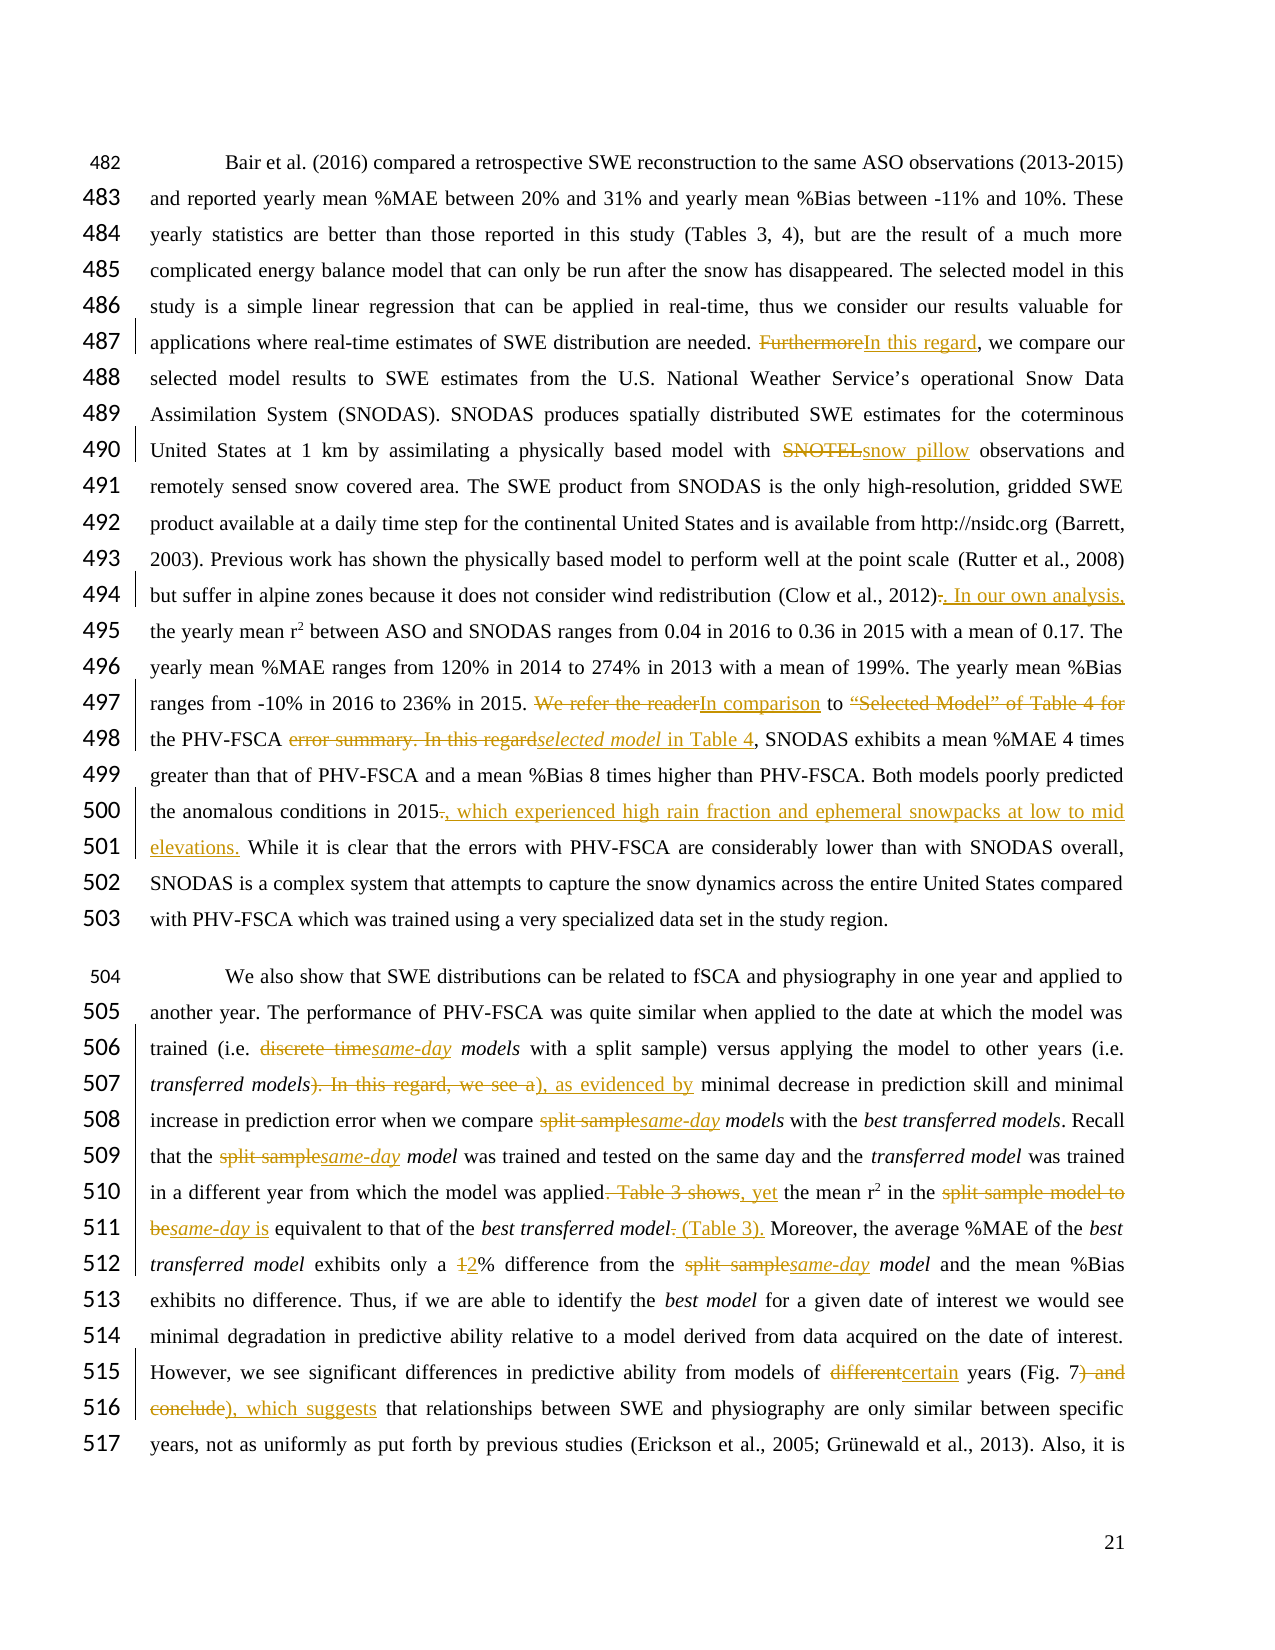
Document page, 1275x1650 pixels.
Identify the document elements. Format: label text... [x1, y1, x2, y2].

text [150, 964, 1125, 1456]
text Bair et al. (2016) compared a retrospective SWE reconstruction to the same ASO observations (2013-2015) and reported yearly mean %MAE between 20% and 31% and yearly mean %Bias between -11% and 10%. These yearly statistics are better than those reported in this study (Tables 3, 4), but are the result of a much more complicated energy balance model that can only be run after the snow has disappeared. The selected model in this study is a simple linear regression that can be applied in real-time, thus we consider our results valuable for applications where real-time estimates of SWE distribution are needed. , we compare our selected model results to SWE estimates from the U.S. National Weather Service’s operational Snow Data Assimilation System (SNODAS). SNODAS produces spatially distributed SWE estimates for the coterminous United States at 1 km by assimilating a physically based model with observations and remotely sensed snow covered area. The SWE product from SNODAS is the only high-resolution, gridded SWE product available at a daily time step for the continental United States and is available from http://nsidc.org (Barrett, 2003). Previous work has shown the physically based model to perform well at the point scale (Rutter et al., 2008) but suffer in alpine zones because it does not consider wind redistribution (Clow et al., 2012) the yearly mean r2 between ASO and SNODAS ranges from 0.04 in 2016 to 0.36 in 2015 with a mean of 0.17. The yearly mean %MAE ranges from 120% in 2014 to 274% in 2013 with a mean of 199%. The yearly mean %Bias ranges from -10% in 2016 to 236% in 2015. to the PHV-FSCA , SNODAS exhibits a mean %MAE 4 times greater than that of PHV-FSCA and a mean %Bias 8 times higher than PHV-FSCA. Both models poorly predicted the anomalous conditions in 2015 While it is clear that the errors with PHV-FSCA are considerably lower than with SNODAS overall, SNODAS is a complex system that attempts to capture the snow dynamics across the entire United States compared with PHV-FSCA which was trained using a very specialized data set in the study region. [150, 150, 1125, 931]
